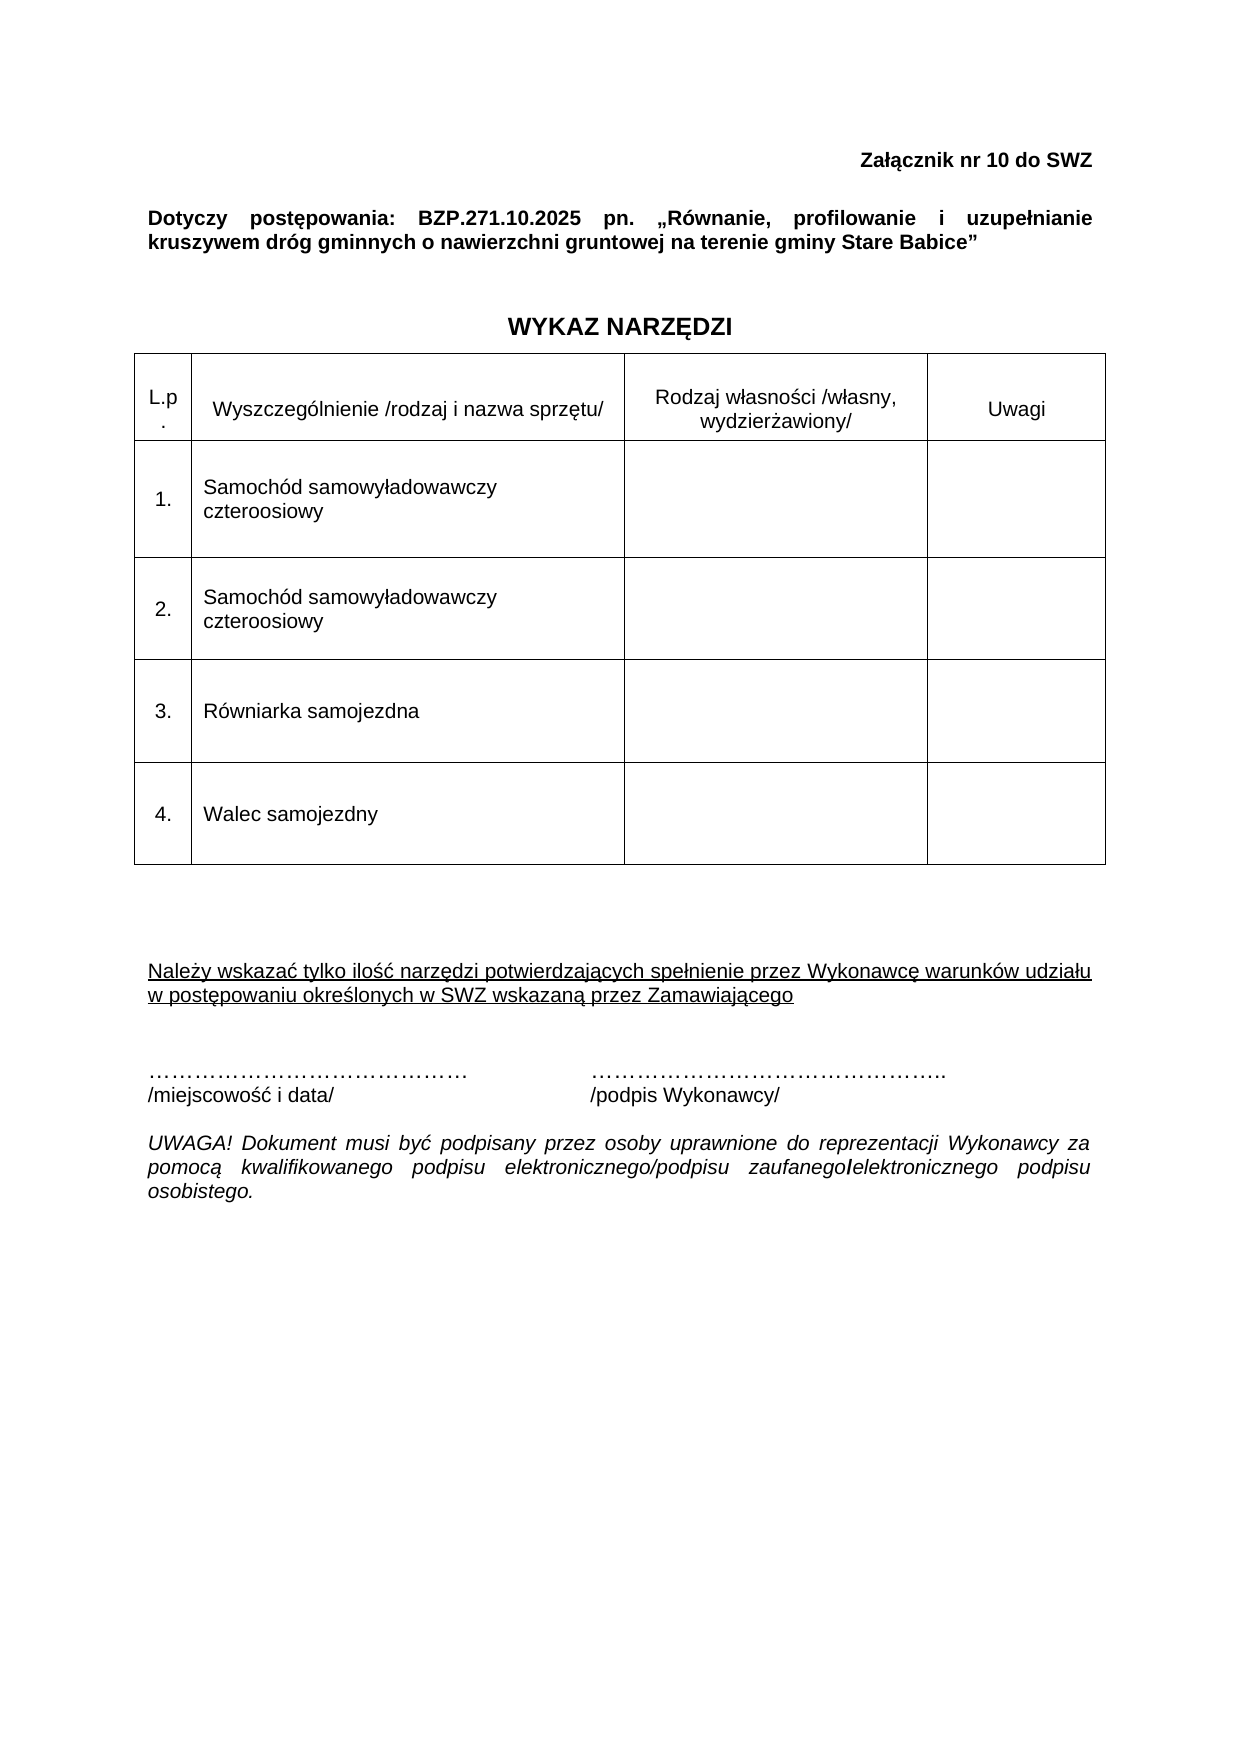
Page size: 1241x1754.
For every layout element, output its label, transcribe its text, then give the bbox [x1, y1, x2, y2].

table_cell [928, 558, 1105, 659]
text Załącznik nr 10 do SWZ [148, 148, 1093, 172]
table_cell Równiarka samojezdna [192, 660, 624, 762]
table_cell 2. [135, 558, 191, 659]
table_header L.p. [135, 354, 191, 440]
table_cell 3. [135, 660, 191, 762]
table_cell [928, 763, 1105, 864]
text UWAGA! Dokument musi być podpisany przez osoby uprawnione do reprezentacji Wykonawcy za pomocą kwalifikowanego podpisu elektronicznego/podpisu zaufanego/elektronicznego podpisu osobistego. [148, 1131, 1093, 1203]
table_cell [928, 660, 1105, 762]
text Dotyczy postępowania: BZP.271.10.2025 pn. „Równanie, profilowanie i uzupełnianie kruszywem dróg gminnych o nawierzchni gruntowej na terenie gminy Stare Babice” [148, 206, 1093, 253]
table_header Wyszczególnienie /rodzaj i nazwa sprzętu/ [192, 354, 624, 440]
table_cell Samochód samowyładowawczy czteroosiowy [192, 558, 624, 659]
table_cell Walec samojezdny [192, 763, 624, 864]
table_cell [625, 763, 927, 864]
table_cell [625, 660, 927, 762]
text WYKAZ NARZĘDZI [148, 312, 1093, 340]
table_cell [928, 441, 1105, 557]
table_cell [625, 558, 927, 659]
table_cell 4. [135, 763, 191, 864]
text Należy wskazać tylko ilość narzędzi potwierdzających spełnienie przez Wykonawcę warunków udziału w postępowaniu określonych w SWZ wskazaną przez Zamawiającego [148, 958, 1093, 1006]
text /miejscowość i data/ /podpis Wykonawcy/ [148, 1083, 1093, 1107]
table_header Rodzaj własności /własny, wydzierżawiony/ [625, 354, 927, 440]
table_cell Samochód samowyładowawczy czteroosiowy [192, 441, 624, 557]
table_header Uwagi [928, 354, 1105, 440]
table_cell [625, 441, 927, 557]
text …………………………………… ……………………………………….. [148, 1057, 1093, 1083]
table_cell 1. [135, 441, 191, 557]
